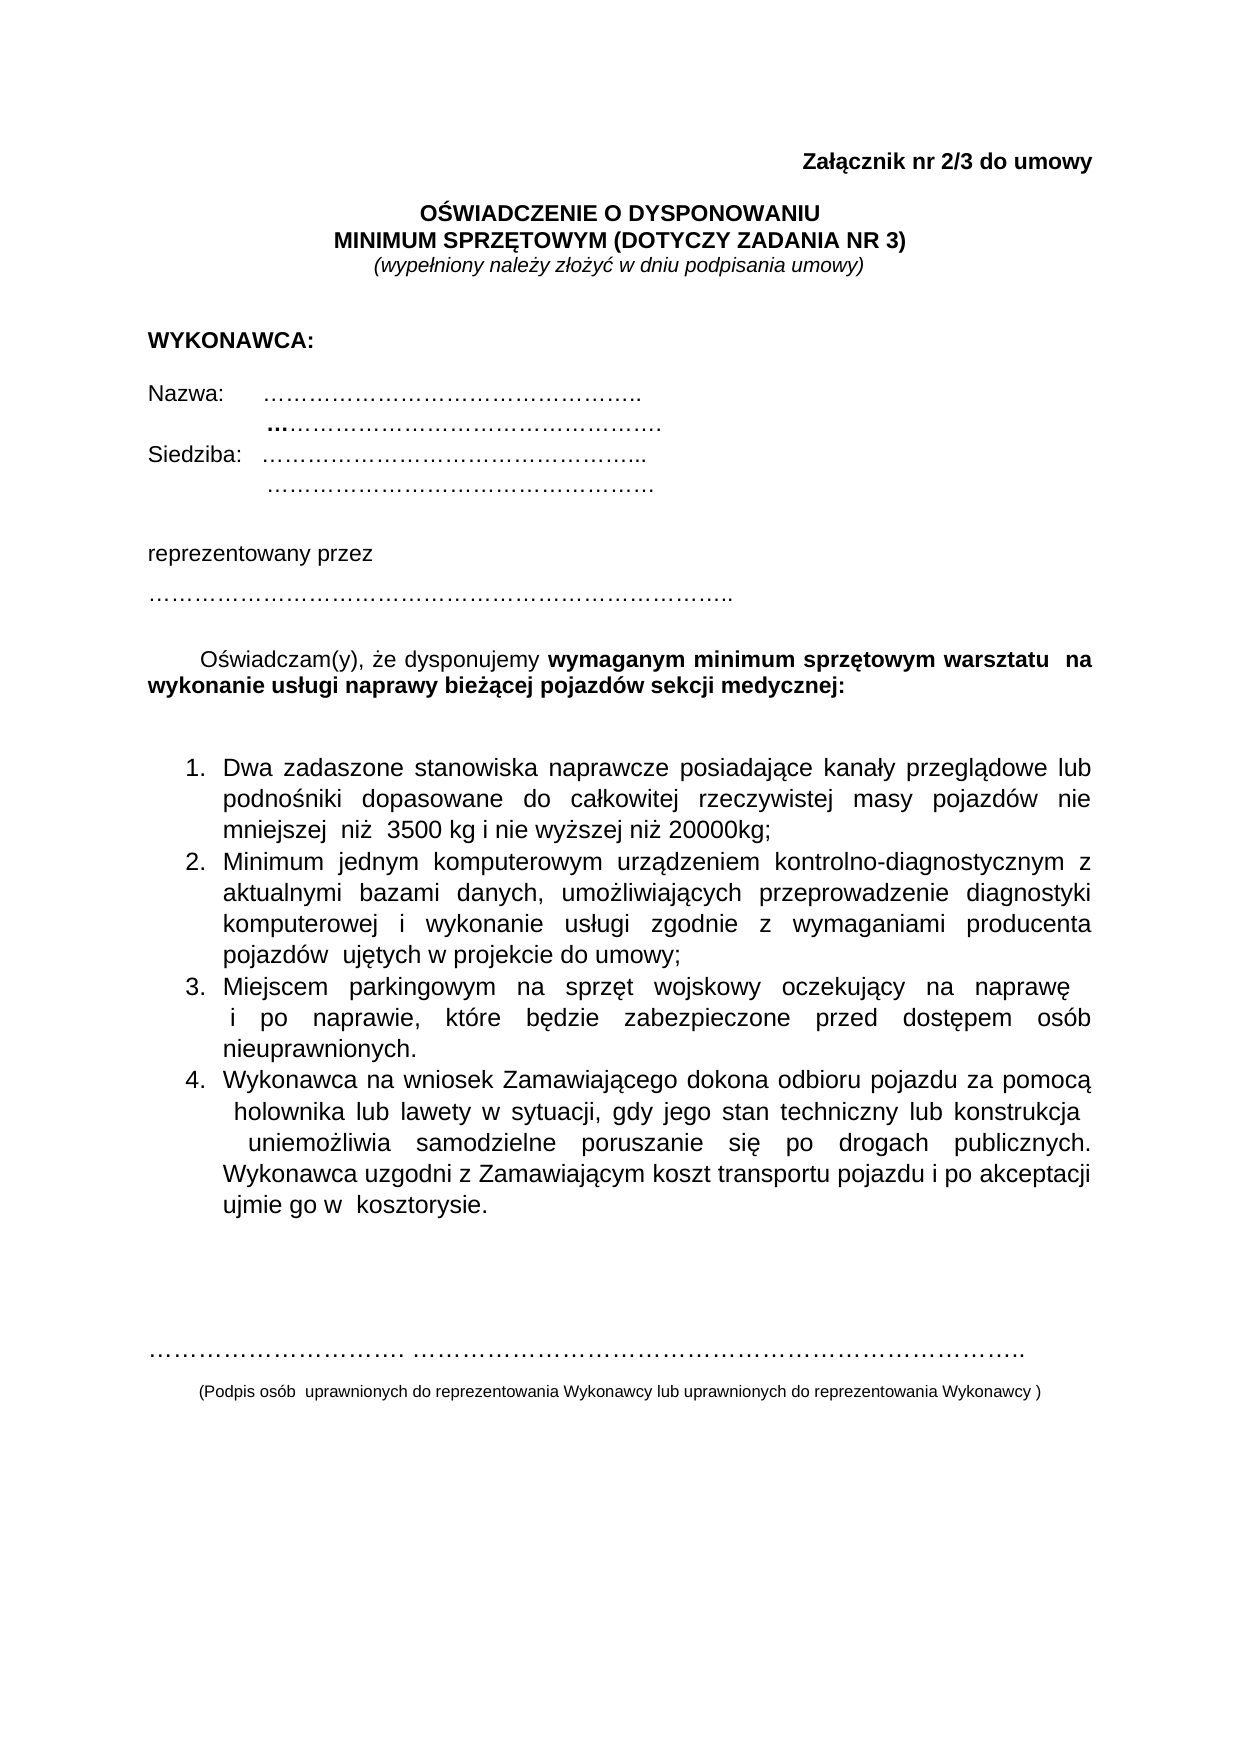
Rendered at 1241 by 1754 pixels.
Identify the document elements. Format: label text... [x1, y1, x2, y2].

list Miejscem parkingowym na sprzęt wojskowy oczekujący na naprawę i po naprawie, które będzie zabezpieczone przed dostępem osób nieuprawnionych. [185, 970, 1092, 1064]
text WYKONAWCA: [148, 327, 1092, 354]
text ……………………………………………. [266, 410, 1092, 437]
text OŚWIADCZENIE O DYSPONOWANIU [148, 200, 1092, 227]
text ………………………………………………………………….. [148, 580, 1092, 606]
text (Podpis osób uprawnionych do reprezentowania Wykonawcy lub uprawnionych do reprezentowania Wykonawcy ) [148, 1382, 1092, 1401]
text Siedziba: …………………………………………... [148, 441, 1092, 467]
list Minimum jednym komputerowym urządzeniem kontrolno-diagnostycznym z aktualnymi bazami danych, umożliwiających przeprowadzenie diagnostyki komputerowej i wykonanie usługi zgodnie z wymaganiami producenta pojazdów ujętych w projekcie do umowy; [185, 845, 1092, 970]
text Nazwa: ………………………………………….. [148, 380, 1092, 406]
text reprezentowany przez [148, 540, 1092, 567]
text Oświadczam(y), że dysponujemy wymaganym minimum sprzętowym warsztatu na wykonanie usługi naprawy bieżącej pojazdów sekcji medycznej: [148, 646, 1092, 698]
list Dwa zadaszone stanowiska naprawcze posiadające kanały przeglądowe lub podnośniki dopasowane do całkowitej rzeczywistej masy pojazdów nie mniejszej niż 3500 kg i nie wyższej niż 20000kg; [185, 751, 1092, 845]
text MINIMUM SPRZĘTOWYM (DOTYCZY ZADANIA NR 3) [148, 227, 1092, 253]
text …………………………………………… [148, 471, 1092, 497]
text (wypełniony należy złożyć w dniu podpisania umowy) [148, 253, 1092, 277]
list Wykonawca na wniosek Zamawiającego dokona odbioru pojazdu za pomocą holownika lub lawety w sytuacji, gdy jego stan techniczny lub konstrukcja uniemożliwia samodzielne poruszanie się po drogach publicznych. Wykonawca uzgodni z Zamawiającym koszt transportu pojazdu i po akceptacji ujmie go w kosztorysie. [185, 1064, 1092, 1220]
text Załącznik nr 2/3 do umowy [148, 148, 1092, 174]
text …………………………. ……………………………………………………………….. [148, 1334, 1092, 1363]
